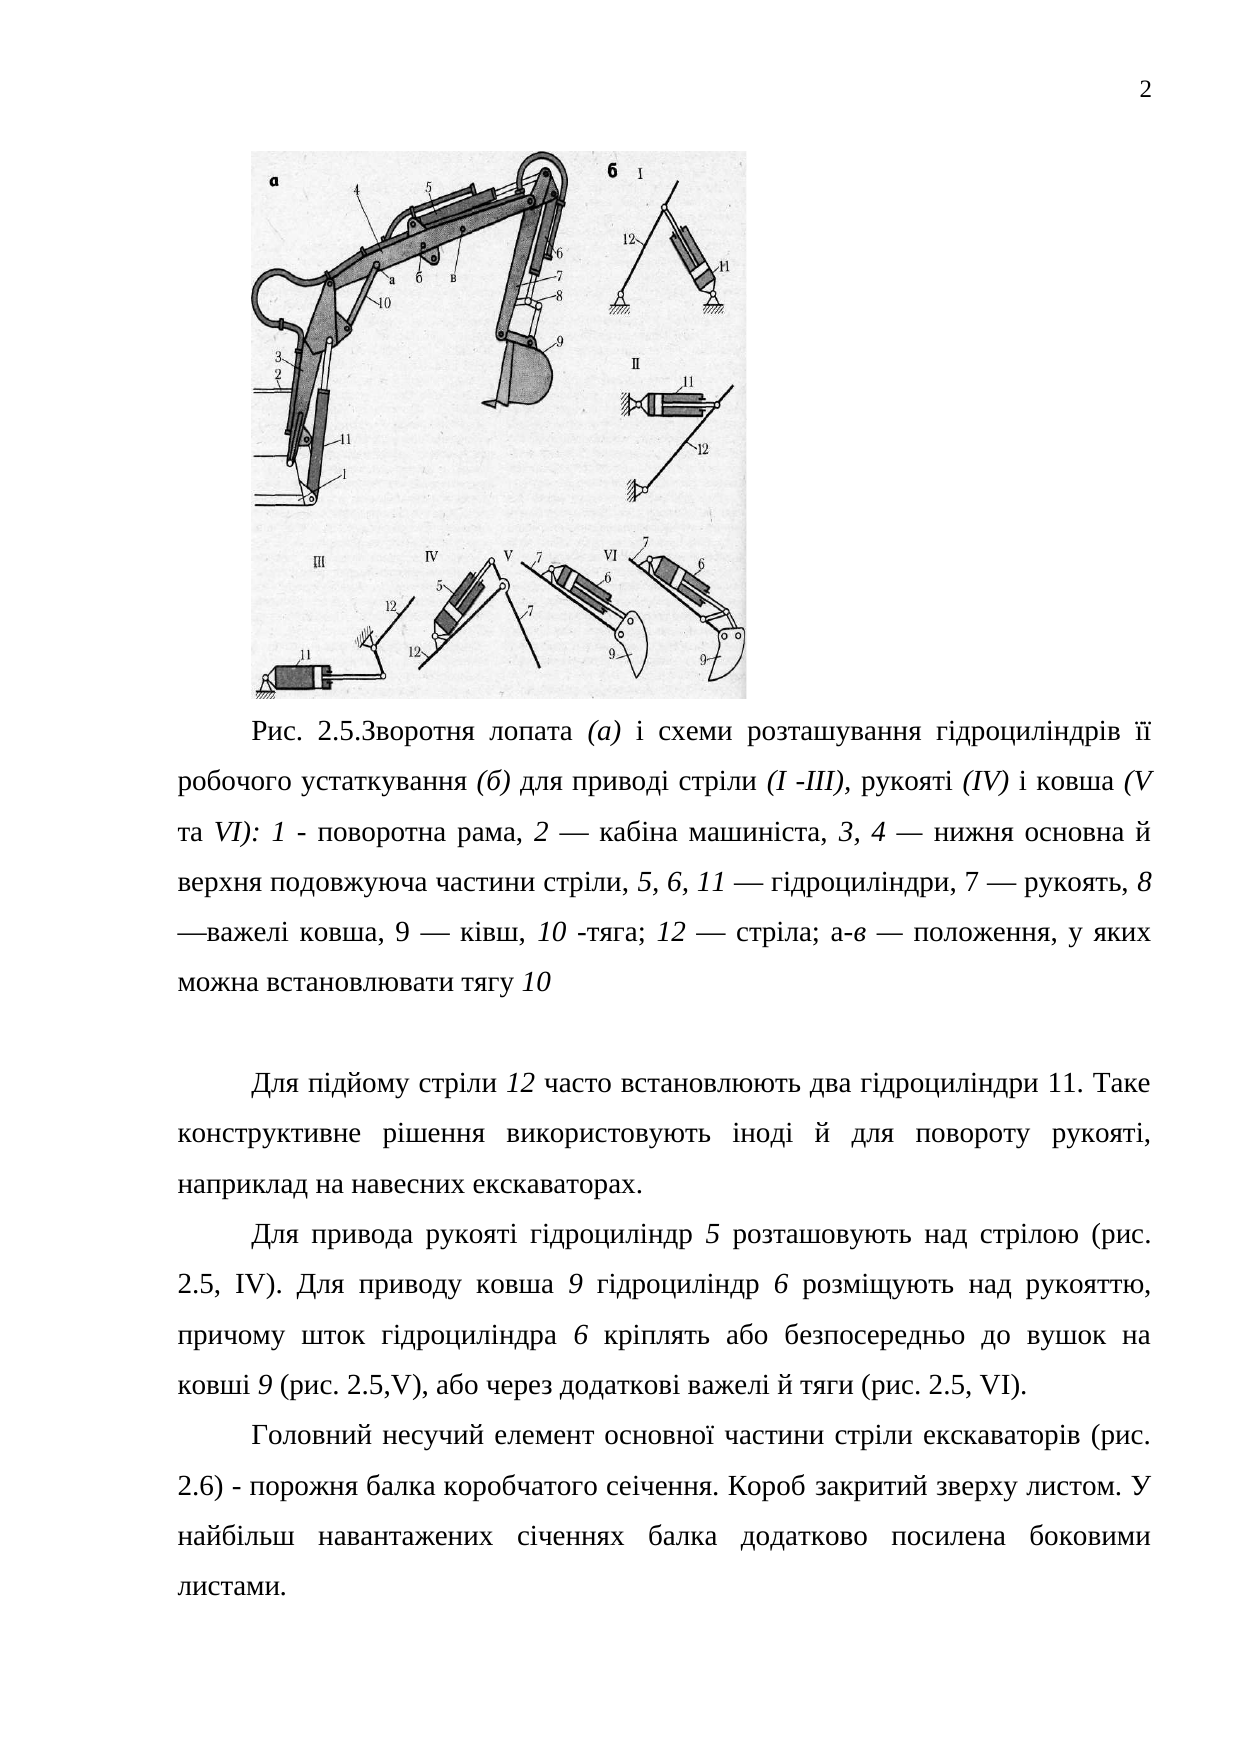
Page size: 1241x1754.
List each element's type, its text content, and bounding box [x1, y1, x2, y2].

text Рис. 2.5.Зворотня лопата (а) і схеми розташування гідроциліндрів її робочого устаткування (б) для приводі стріли (І -III), рукояті (IV) і ковша (V та VI): 1 - поворотна рама, 2 — кабіна машиніста, 3, 4 — нижня основна й верхня подовжуюча частини стріли, 5, 6, 11 — гідроциліндри, 7 — рукоять, 8 —важелі ковша, 9 — ківш, 10 -тяга; 12 — стріла; а-в — положення, у яких можна встановлювати тягу 10 [177, 713, 1152, 998]
text Головний несучий елемент основної частини стріли екскаваторів (рис. 2.6) - порожня балка коробчатого сеічення. Короб закритий зверху листом. У найбільш навантажених січеннях балка додатково посилена боковими листами. [177, 1417, 1152, 1602]
text Для привода рукояті гідроциліндр 5 розташовують над стрілою (рис. 2.5, ІV). Для приводу ковша 9 гідроциліндр 6 розміщують над рукояттю, причому шток гідроциліндра 6 кріплять або безпосередньо до вушок на ковші 9 (рис. 2.5,V), або через додаткові важелі й тяги (рис. 2.5, VІ). [177, 1216, 1152, 1401]
picture [251, 151, 747, 699]
text Для підйому стріли 12 часто встановлюють два гідроциліндри 11. Таке конструктивне рішення використовують іноді й для повороту рукояті, наприклад на навесних екскаваторах. [177, 1065, 1152, 1199]
